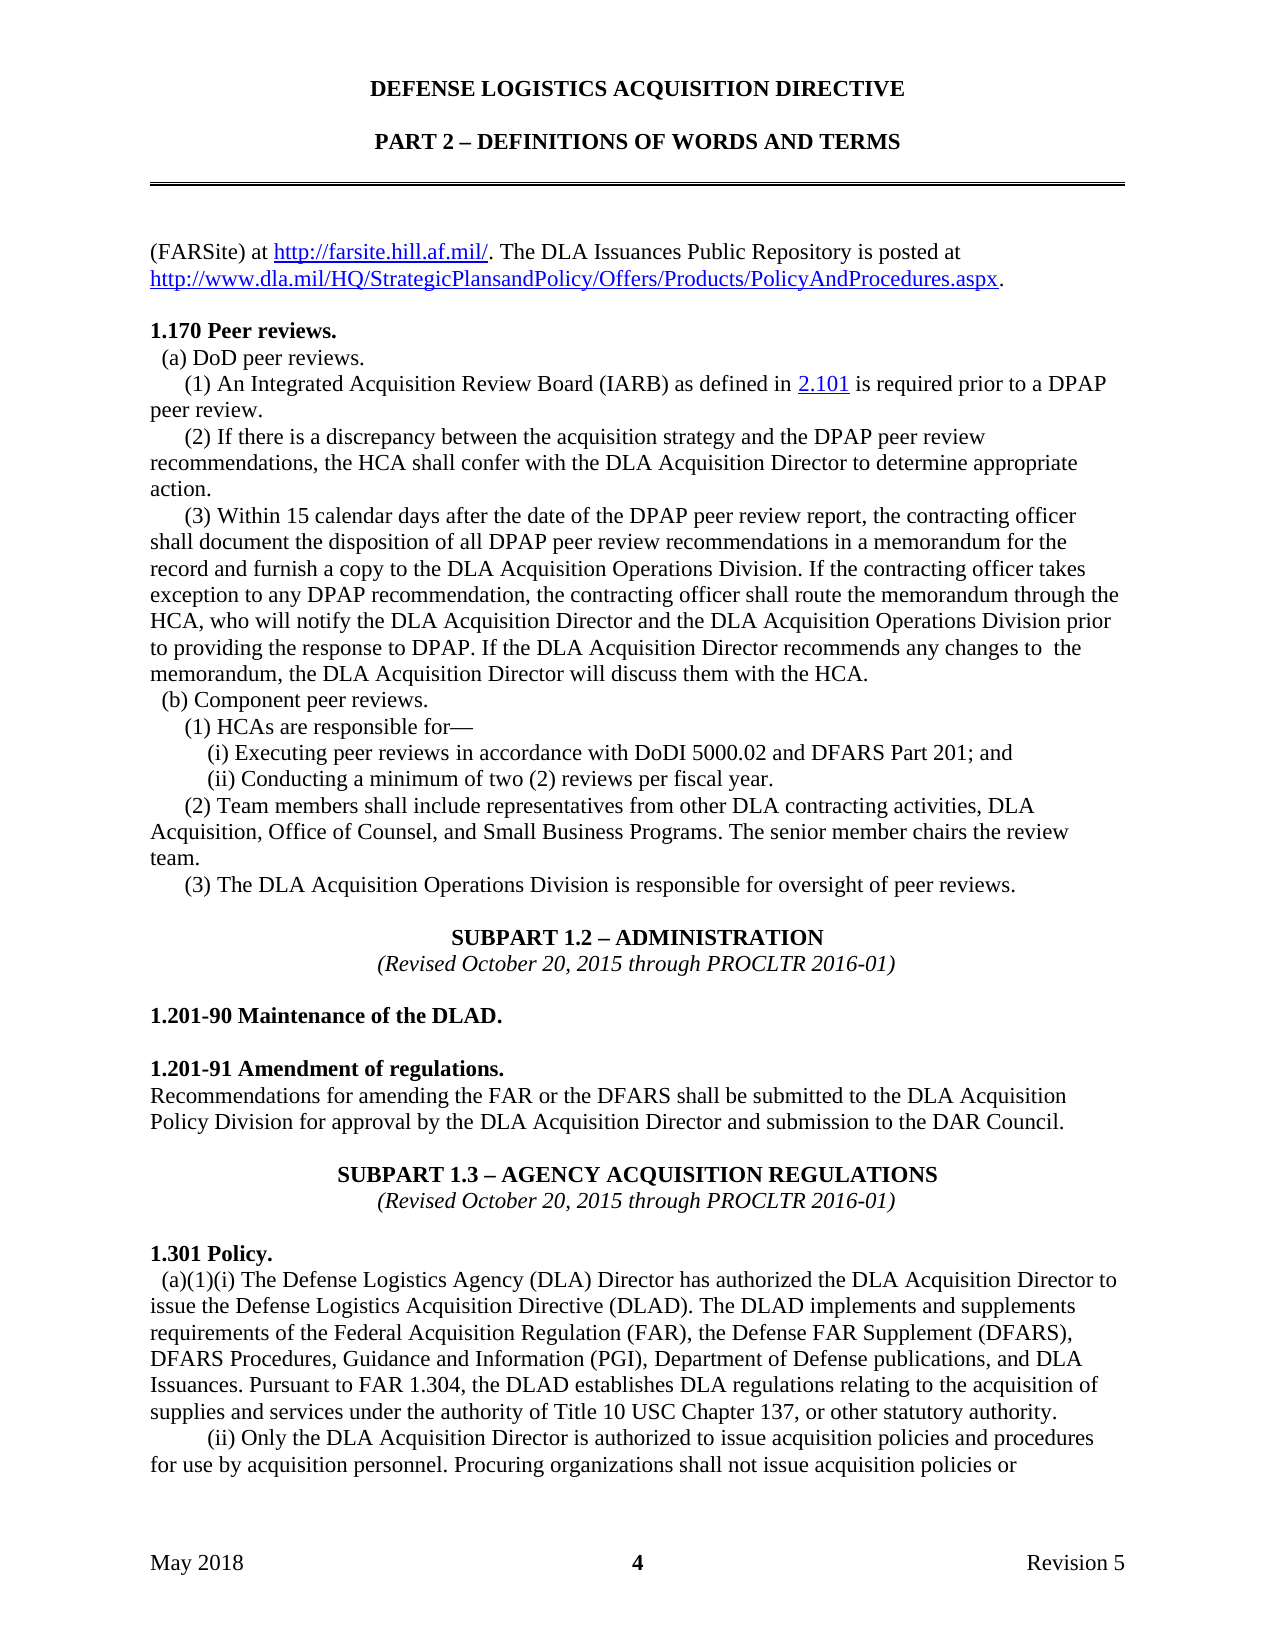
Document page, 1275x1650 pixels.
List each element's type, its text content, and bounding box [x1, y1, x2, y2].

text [150, 238, 1125, 291]
text (2) Team members shall include representatives from other DLA contracting activities, DLA Acquisition, Office of Counsel, and Small Business Programs. The senior member chairs the review team. [150, 792, 1125, 871]
text SUBPART 1.3 – AGENCY ACQUISITION REGULATIONS [150, 1161, 1125, 1187]
text 1.301 Policy. [150, 1240, 1125, 1266]
text (3) The DLA Acquisition Operations Division is responsible for oversight of peer reviews. [150, 871, 1125, 897]
text 1.201-90 Maintenance of the DLAD. [150, 1003, 1125, 1029]
text (2) If there is a discrepancy between the acquisition strategy and the DPAP peer review recommendations, the HCA shall confer with the DLA Acquisition Director to determine appropriate action. [150, 423, 1125, 502]
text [150, 1424, 1125, 1477]
text (3) Within 15 calendar days after the date of the DPAP peer review report, the contracting officer shall document the disposition of all DPAP peer review recommendations in a memorandum for the record and furnish a copy to the DLA Acquisition Operations Division. If the contracting officer takes exception to any DPAP recommendation, the contracting officer shall route the memorandum through the HCA, who will notify the DLA Acquisition Director and the DLA Acquisition Operations Division prior to providing the response to DPAP. If the DLA Acquisition Director recommends any changes to the memorandum, the DLA Acquisition Director will discuss them with the HCA. [150, 502, 1125, 686]
text (1) An Integrated Acquisition Review Board (IARB) as defined in 2.101 is required prior to a DPAP peer review. [150, 370, 1125, 423]
text (Revised October 20, 2015 through PROCLTR 2016-01) [150, 950, 1125, 976]
text 1.170 Peer reviews. [150, 317, 1125, 344]
text (1) HCAs are responsible for— [150, 713, 1125, 739]
text (i) Executing peer reviews in accordance with DoDI 5000.02 and DFARS Part 201; and [150, 739, 1125, 765]
text (ii) Conducting a minimum of two (2) reviews per fiscal year. [150, 765, 1125, 792]
text Recommendations for amending the FAR or the DFARS shall be submitted to the DLA Acquisition Policy Division for approval by the DLA Acquisition Director and submission to the DAR Council. [150, 1082, 1125, 1134]
text SUBPART 1.2 – ADMINISTRATION [150, 923, 1125, 950]
text 1.201-91 Amendment of regulations. [150, 1055, 1125, 1082]
text (b) Component peer reviews. [150, 686, 1125, 713]
text (Revised October 20, 2015 through PROCLTR 2016-01) [150, 1187, 1125, 1213]
text (a)(1)(i) The Defense Logistics Agency (DLA) Director has authorized the DLA Acquisition Director to issue the Defense Logistics Acquisition Directive (DLAD). The DLAD implements and supplements requirements of the Federal Acquisition Regulation (FAR), the Defense FAR Supplement (DFARS), DFARS Procedures, Guidance and Information (PGI), Department of Defense publications, and DLA Issuances. Pursuant to FAR 1.304, the DLAD establishes DLA regulations relating to the acquisition of supplies and services under the authority of Title 10 USC Chapter 137, or other statutory authority. [150, 1266, 1125, 1424]
text (a) DoD peer reviews. [150, 344, 1125, 370]
